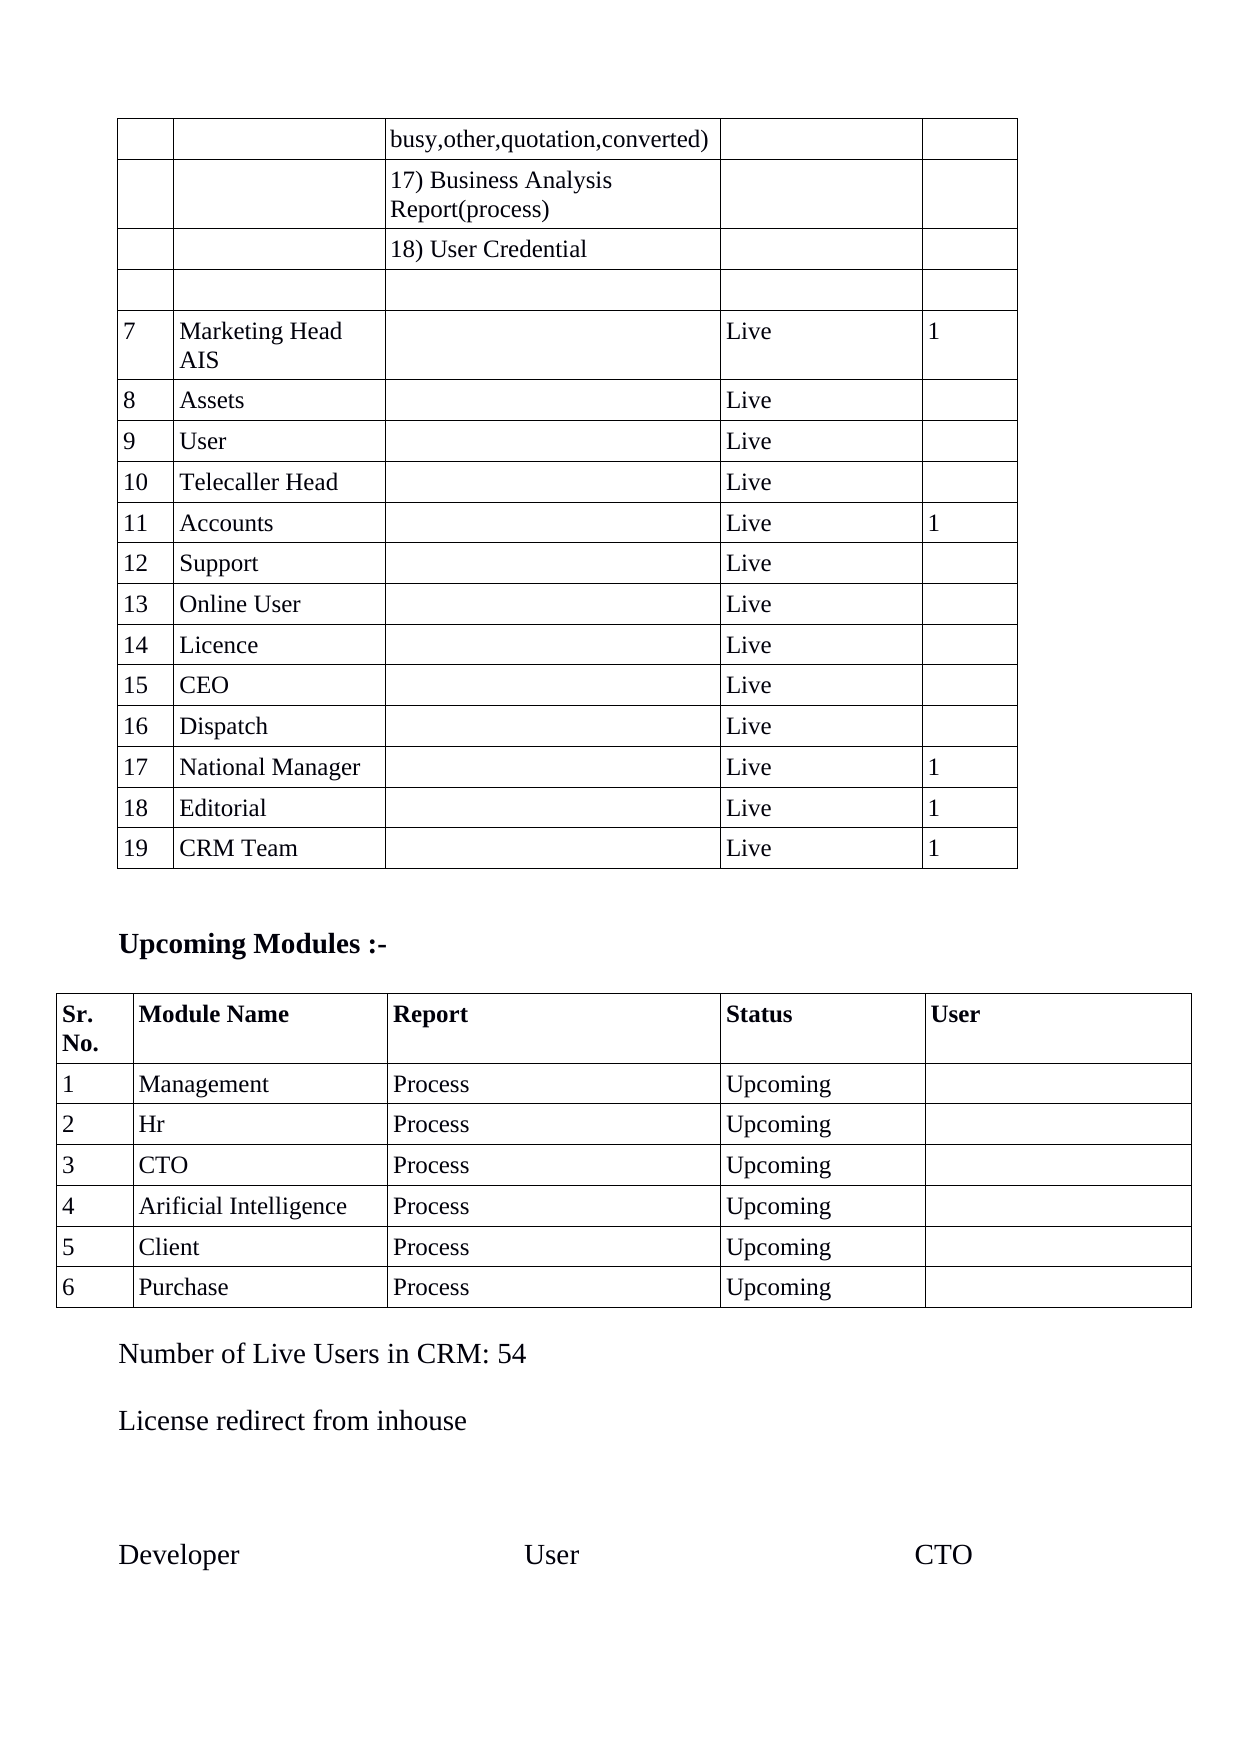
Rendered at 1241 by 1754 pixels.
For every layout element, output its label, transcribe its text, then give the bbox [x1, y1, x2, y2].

table_cell [174, 160, 385, 228]
table_cell [386, 311, 720, 379]
table_cell User [174, 421, 385, 461]
table_cell 18 [118, 788, 173, 827]
table_cell Live [721, 625, 922, 664]
table_cell Process [388, 1227, 720, 1266]
table_cell Live [721, 311, 922, 379]
table_cell Live [721, 665, 922, 705]
table_cell [118, 119, 173, 159]
table_cell 5 [57, 1227, 133, 1266]
table_cell 6 [57, 1267, 133, 1307]
table_cell [923, 270, 1017, 310]
table_header Status [721, 994, 925, 1063]
table_cell Arificial Intelligence [134, 1186, 387, 1226]
table_cell [386, 462, 720, 501]
table_cell 3 [57, 1145, 133, 1185]
table_cell [386, 380, 720, 420]
table_cell [386, 665, 720, 705]
table_cell [174, 229, 385, 269]
table_cell Live [721, 828, 922, 868]
table_cell [923, 543, 1017, 583]
table_cell Live [721, 503, 922, 542]
table_cell Client [134, 1227, 387, 1266]
table_cell [174, 270, 385, 310]
table_cell [386, 625, 720, 664]
table_cell [923, 421, 1017, 461]
table_header Report [388, 994, 720, 1063]
table_cell Purchase [134, 1267, 387, 1307]
table_cell [926, 1064, 1191, 1103]
table_cell [721, 229, 922, 269]
table_cell [923, 584, 1017, 624]
table_cell Accounts [174, 503, 385, 542]
table_cell 1 [923, 828, 1017, 868]
table_cell 11 [118, 503, 173, 542]
table_cell [923, 160, 1017, 228]
table_cell [386, 543, 720, 583]
table_cell Online User [174, 584, 385, 624]
table_cell [923, 665, 1017, 705]
table_cell 7 [118, 311, 173, 379]
table_cell 17) Business Analysis Report(process) [386, 160, 720, 228]
table_cell [386, 828, 720, 868]
table_cell Upcoming [721, 1267, 925, 1307]
table_cell Live [721, 788, 922, 827]
table_cell Process [388, 1104, 720, 1144]
table_cell [923, 119, 1017, 159]
table_cell 2 [57, 1104, 133, 1144]
table_cell 12 [118, 543, 173, 583]
table_cell [174, 119, 385, 159]
table_cell 14 [118, 625, 173, 664]
table_cell [386, 788, 720, 827]
table_cell 1 [923, 311, 1017, 379]
table_cell [386, 706, 720, 746]
table_cell Process [388, 1186, 720, 1226]
table_cell [386, 270, 720, 310]
table_cell [721, 160, 922, 228]
table_cell [721, 270, 922, 310]
table_cell [926, 1267, 1191, 1307]
table_cell Hr [134, 1104, 387, 1144]
table_cell CRM Team [174, 828, 385, 868]
table_cell 1 [57, 1064, 133, 1103]
table_cell 1 [923, 747, 1017, 787]
table_cell CTO [134, 1145, 387, 1185]
table_header User [926, 994, 1191, 1063]
table_cell [923, 462, 1017, 501]
table_cell [118, 229, 173, 269]
table_cell [386, 584, 720, 624]
table_cell Editorial [174, 788, 385, 827]
table_cell [118, 270, 173, 310]
table_cell Management [134, 1064, 387, 1103]
table_cell Upcoming [721, 1145, 925, 1185]
table_cell Live [721, 380, 922, 420]
table_cell [923, 625, 1017, 664]
table_cell Support [174, 543, 385, 583]
text License redirect from inhouse [118, 1403, 1122, 1437]
table_cell 9 [118, 421, 173, 461]
table_cell Dispatch [174, 706, 385, 746]
table_cell [926, 1145, 1191, 1185]
table_cell National Manager [174, 747, 385, 787]
table_cell Upcoming [721, 1064, 925, 1103]
text Developer User CTO [118, 1537, 1122, 1571]
table_cell 4 [57, 1186, 133, 1226]
table_cell [923, 706, 1017, 746]
table_cell 10 [118, 462, 173, 501]
table_cell 18) User Credential [386, 229, 720, 269]
table_cell Upcoming [721, 1104, 925, 1144]
table_cell [721, 119, 922, 159]
table_cell [386, 747, 720, 787]
table_cell Marketing Head AIS [174, 311, 385, 379]
table_cell Upcoming [721, 1227, 925, 1266]
table_cell 8 [118, 380, 173, 420]
table_cell 16 [118, 706, 173, 746]
table_cell CEO [174, 665, 385, 705]
table_cell Upcoming [721, 1186, 925, 1226]
table_cell Process [388, 1064, 720, 1103]
table_cell Live [721, 421, 922, 461]
table_cell Live [721, 747, 922, 787]
table_cell [923, 380, 1017, 420]
table_cell [926, 1104, 1191, 1144]
table_cell Telecaller Head [174, 462, 385, 501]
table_cell 1 [923, 788, 1017, 827]
table_cell [386, 503, 720, 542]
table_cell Live [721, 584, 922, 624]
table_cell 13 [118, 584, 173, 624]
table_cell Process [388, 1267, 720, 1307]
table_cell Live [721, 706, 922, 746]
table_cell 19 [118, 828, 173, 868]
table_cell Process [388, 1145, 720, 1185]
table_cell Assets [174, 380, 385, 420]
table_cell 17 [118, 747, 173, 787]
table_header Module Name [134, 994, 387, 1063]
table_cell [386, 421, 720, 461]
table_cell [926, 1186, 1191, 1226]
table_cell [926, 1227, 1191, 1266]
table_cell 1 [923, 503, 1017, 542]
table_cell [118, 160, 173, 228]
table_cell 15 [118, 665, 173, 705]
table_cell [923, 229, 1017, 269]
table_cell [386, 119, 720, 159]
table_header Sr. No. [57, 994, 133, 1063]
table_cell Live [721, 462, 922, 501]
table_cell Licence [174, 625, 385, 664]
text Number of Live Users in CRM: 54 [118, 1336, 1122, 1370]
text Upcoming Modules :- [118, 926, 1122, 959]
table_cell Live [721, 543, 922, 583]
